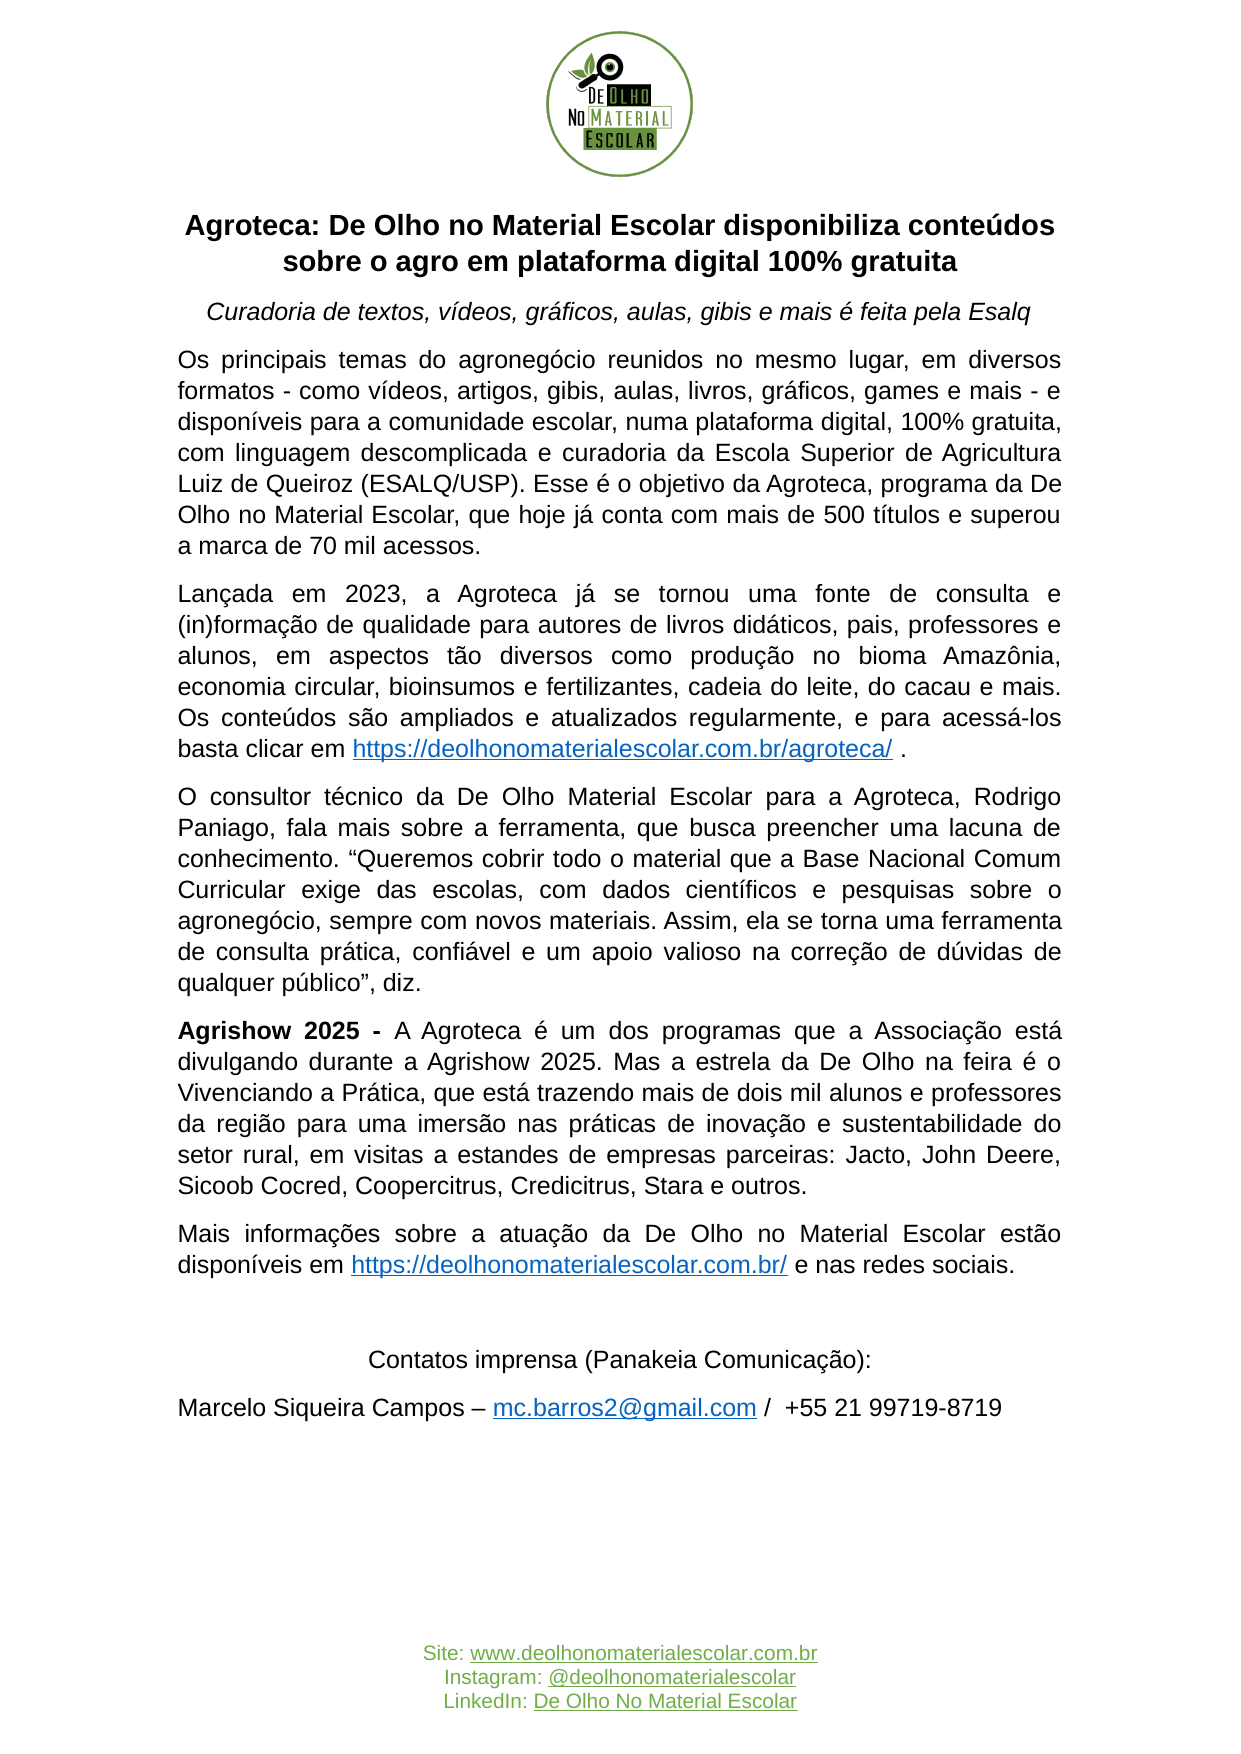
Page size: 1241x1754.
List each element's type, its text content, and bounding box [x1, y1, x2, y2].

text Marcelo Siqueira Campos – mc.barros2@gmail.com / +55 21 99719-8719 [177, 1393, 1063, 1422]
text Mais informações sobre a atuação da De Olho no Material Escolar estão disponíveis em https://deolhonomaterialescolar.com.br/ e nas redes sociais. [177, 1219, 1063, 1278]
text Contatos imprensa (Panakeia Comunicação): [177, 1345, 1063, 1374]
text O consultor técnico da De Olho Material Escolar para a Agroteca, Rodrigo Paniago, fala mais sobre a ferramenta, que busca preencher uma lacuna de conhecimento. “Queremos cobrir todo o material que a Base Nacional Comum Curricular exige das escolas, com dados científicos e pesquisas sobre o agronegócio, sempre com novos materiais. Assim, ela se torna uma ferramenta de consulta prática, confiável e um apoio valioso na correção de dúvidas de qualquer público”, diz. [177, 782, 1063, 997]
text Lançada em 2023, a Agroteca já se tornou uma fonte de consulta e (in)formação de qualidade para autores de livros didáticos, pais, professores e alunos, em aspectos tão diversos como produção no bioma Amazônia, economia circular, bioinsumos e fertilizantes, cadeia do leite, do cacau e mais. Os conteúdos são ampliados e atualizados regularmente, e para acessá-los basta clicar em https://deolhonomaterialescolar.com.br/agroteca/ . [177, 579, 1063, 763]
text Curadoria de textos, vídeos, gráficos, aulas, gibis e mais é feita pela Esalq [177, 297, 1063, 326]
text Os principais temas do agronegócio reunidos no mesmo lugar, em diversos formatos - como vídeos, artigos, gibis, aulas, livros, gráficos, games e mais - e disponíveis para a comunidade escolar, numa plataforma digital, 100% gratuita, com linguagem descomplicada e curadoria da Escola Superior de Agricultura Luiz de Queiroz (ESALQ/USP). Esse é o objetivo da Agroteca, programa da De Olho no Material Escolar, que hoje já conta com mais de 500 títulos e superou a marca de 70 mil acessos. [177, 345, 1063, 560]
text Agrishow 2025 - A Agroteca é um dos programas que a Associação está divulgando durante a Agrishow 2025. Mas a estrela da De Olho na feira é o Vivenciando a Prática, que está trazendo mais de dois mil alunos e professores da região para uma imersão nas práticas de inovação e sustentabilidade do setor rural, em visitas a estandes de empresas parceiras: Jacto, John Deere, Sicoob Cocred, Coopercitrus, Credicitrus, Stara e outros. [177, 1016, 1063, 1200]
text Agroteca: De Olho no Material Escolar disponibiliza conteúdos sobre o agro em plataforma digital 100% gratuita [177, 208, 1063, 278]
